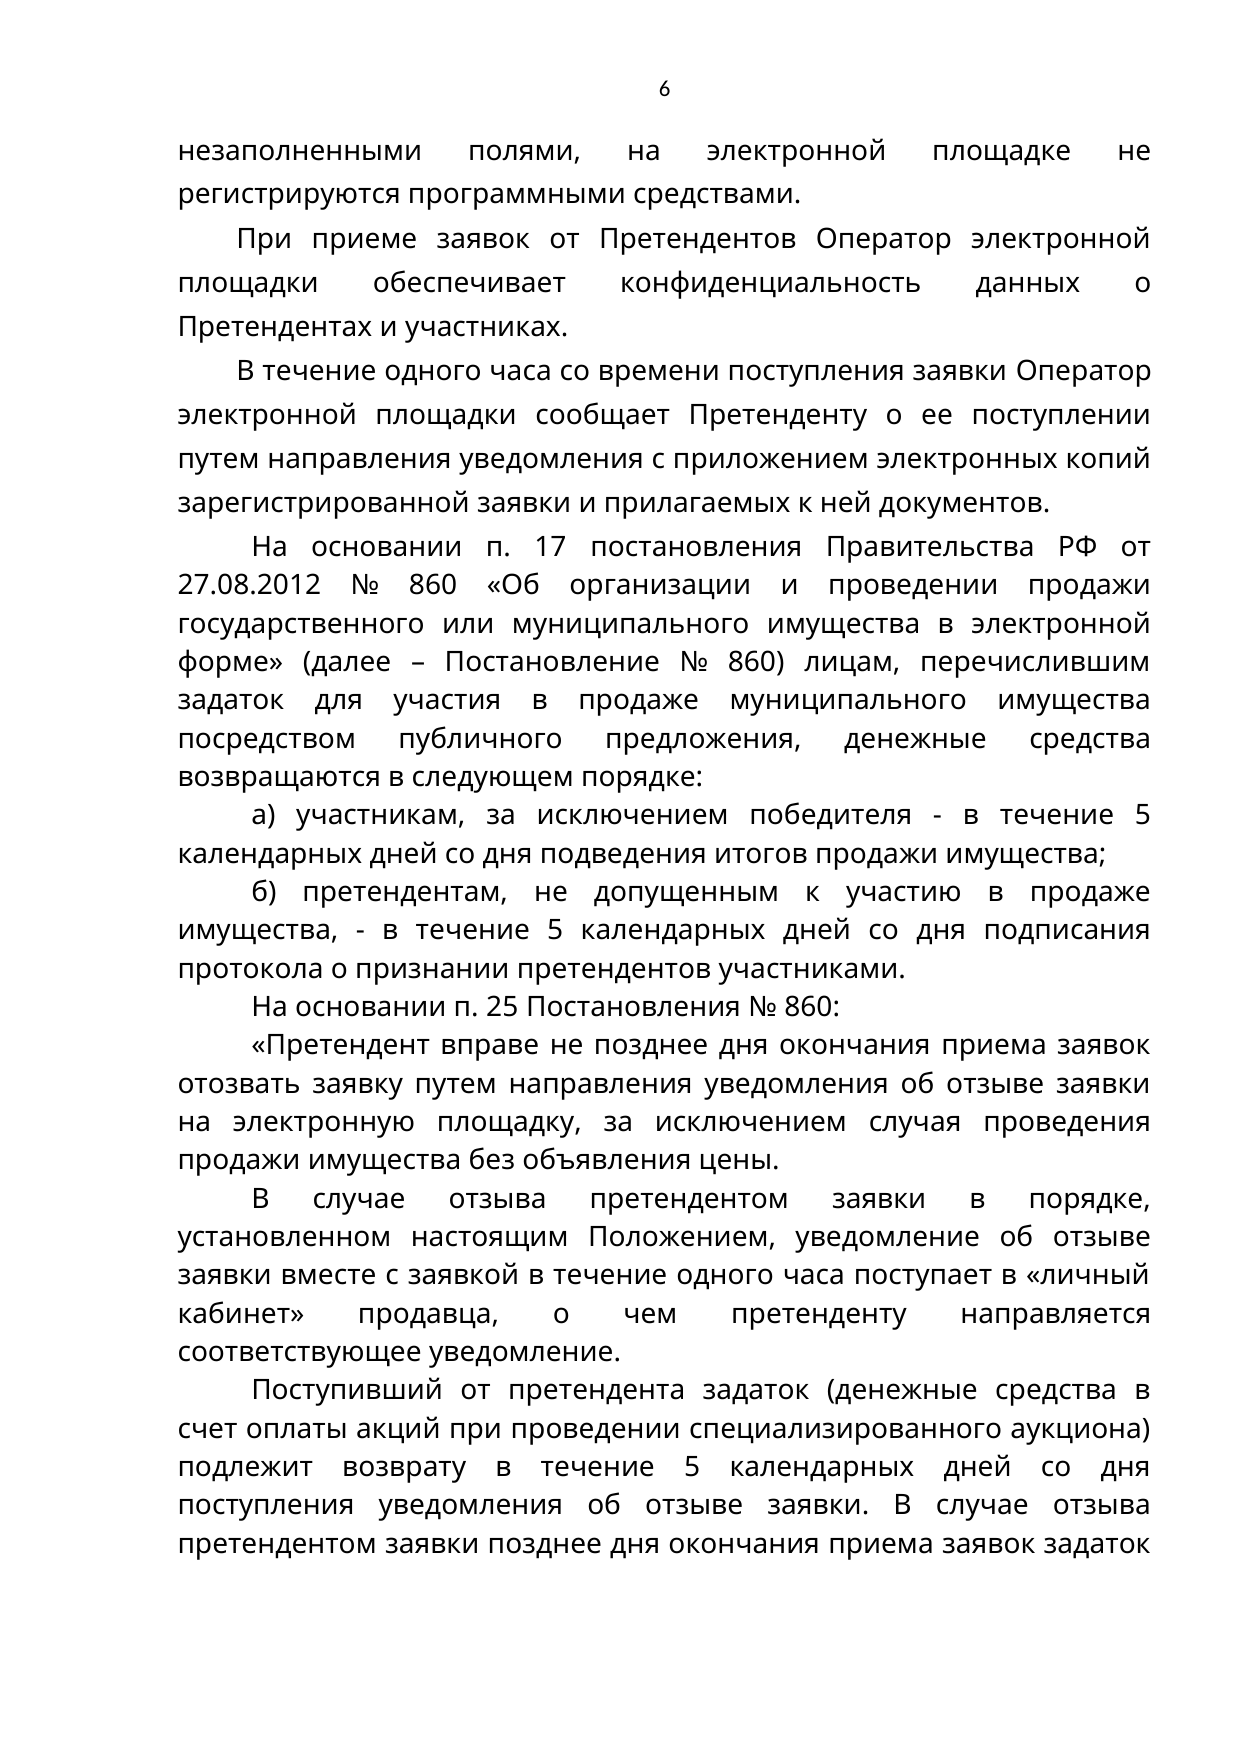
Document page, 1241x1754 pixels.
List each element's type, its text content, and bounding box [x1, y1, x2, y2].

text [177, 130, 1152, 212]
text На основании п. 17 постановления Правительства РФ от 27.08.2012 № 860 «Об организации и проведении продажи государственного или муниципального имущества в электронной форме» (далее – Постановление № 860) лицам, перечислившим задаток для участия в продаже муниципального имущества посредством публичного предложения, денежные средства возвращаются в следующем порядке: [177, 526, 1152, 795]
text На основании п. 25 Постановления № 860: [177, 986, 1152, 1025]
text В течение одного часа со времени поступления заявки Оператор электронной площадки сообщает Претенденту о ее поступлении путем направления уведомления с приложением электронных копий зарегистрированной заявки и прилагаемых к ней документов. [177, 350, 1152, 521]
text «Претендент вправе не позднее дня окончания приема заявок отозвать заявку путем направления уведомления об отзыве заявки на электронную площадку, за исключением случая проведения продажи имущества без объявления цены. [177, 1025, 1152, 1178]
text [177, 1370, 1152, 1561]
text а) участникам, за исключением победителя - в течение 5 календарных дней со дня подведения итогов продажи имущества; [177, 795, 1152, 871]
text При приеме заявок от Претендентов Оператор электронной площадки обеспечивает конфиденциальность данных о Претендентах и участниках. [177, 218, 1152, 344]
text В случае отзыва претендентом заявки в порядке, установленном настоящим Положением, уведомление об отзыве заявки вместе с заявкой в течение одного часа поступает в «личный кабинет» продавца, о чем претенденту направляется соответствующее уведомление. [177, 1178, 1152, 1370]
text б) претендентам, не допущенным к участию в продаже имущества, - в течение 5 календарных дней со дня подписания протокола о признании претендентов участниками. [177, 871, 1152, 986]
